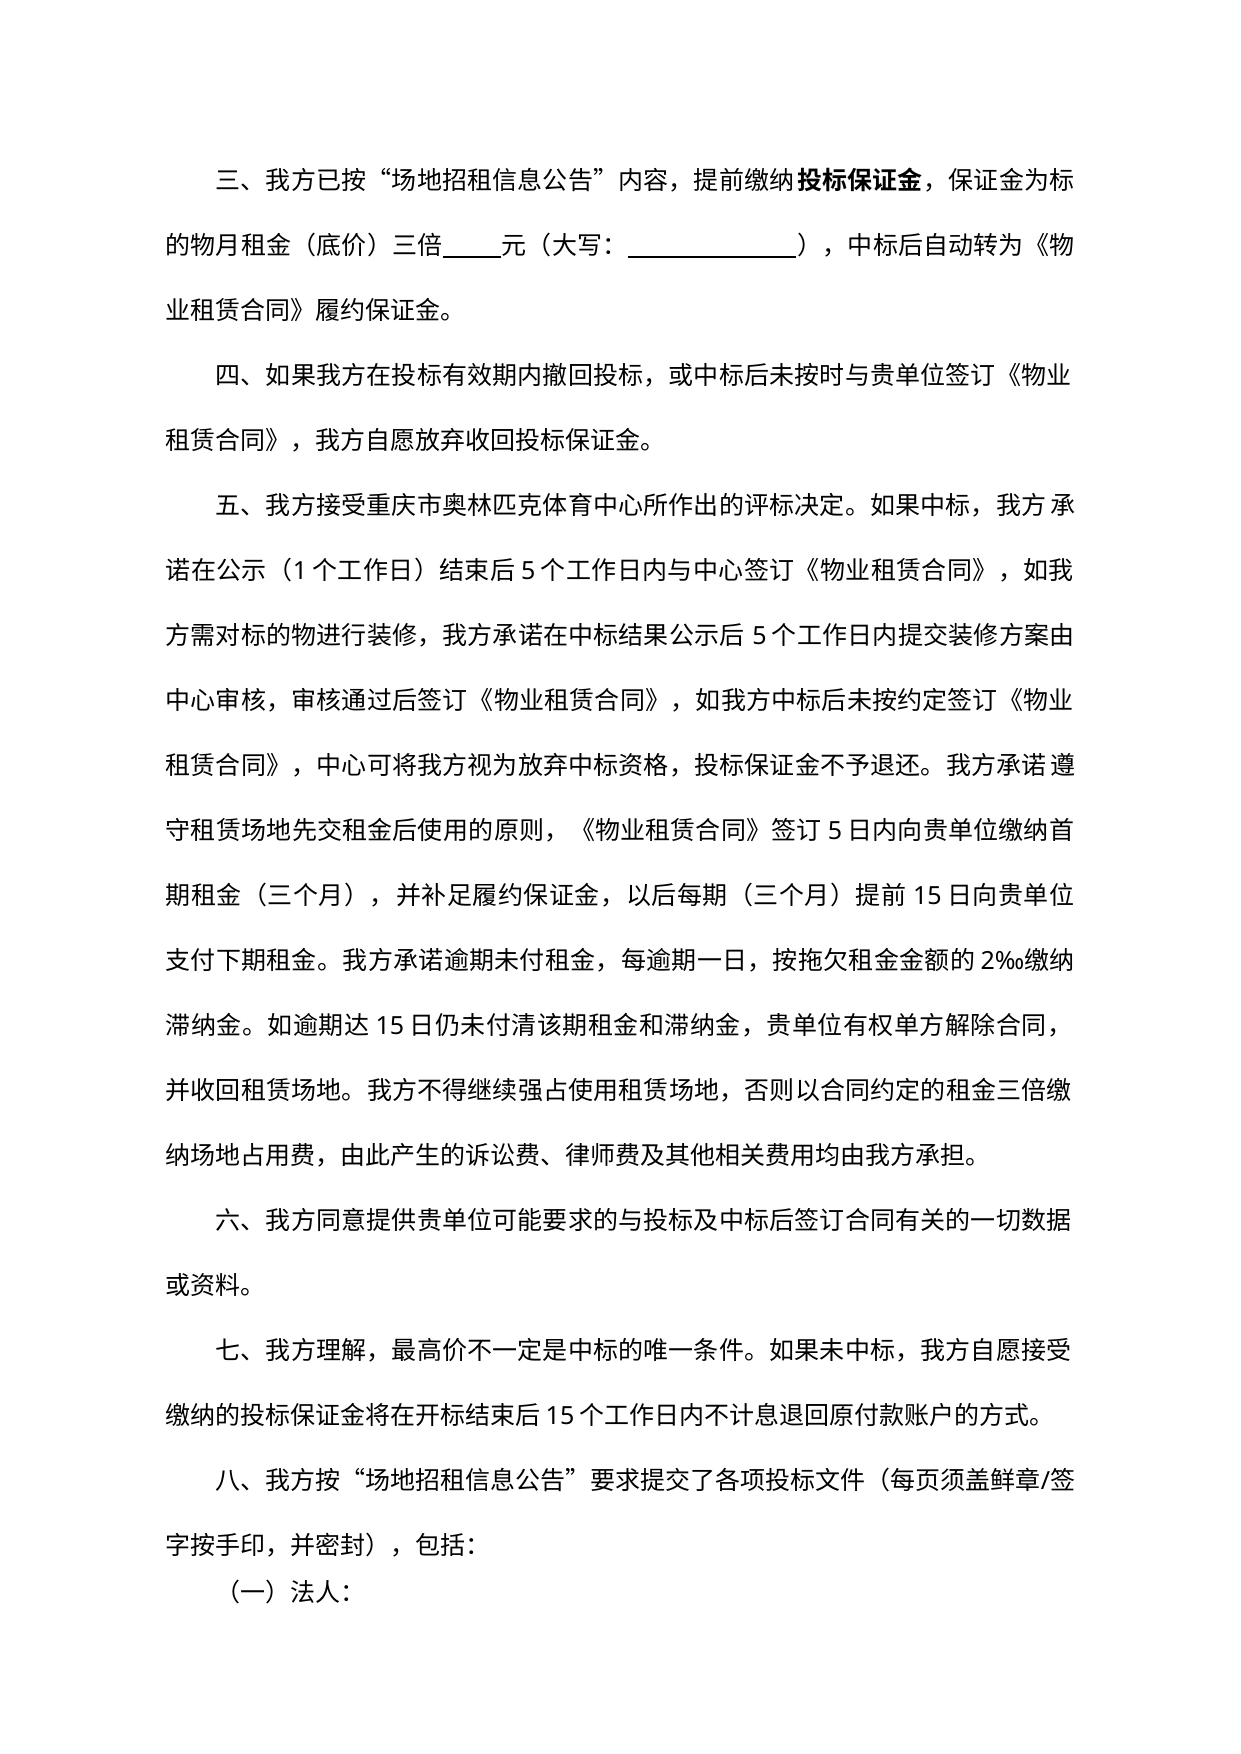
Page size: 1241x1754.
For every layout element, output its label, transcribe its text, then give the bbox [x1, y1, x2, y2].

text 三、我方已按“场地招租信息公告”内容，提前缴纳投标保证金，保证金为标的物月租金（底价）三倍 元（大写： ），中标后自动转为《物业租赁合同》履约保证金。 [165, 146, 1075, 341]
text 七、我方理解，最高价不一定是中标的唯一条件。如果未中标，我方自愿接受缴纳的投标保证金将在开标结束后15个工作日内不计息退回原付款账户的方式。 [165, 1316, 1075, 1446]
text 四、如果我方在投标有效期内撤回投标，或中标后未按时与贵单位签订《物业租赁合同》，我方自愿放弃收回投标保证金。 [165, 341, 1075, 471]
text 五、我方接受重庆市奥林匹克体育中心所作出的评标决定。如果中标，我方承诺在公示（1个工作日）结束后5个工作日内与中心签订《物业租赁合同》，如我方需对标的物进行装修，我方承诺在中标结果公示后5个工作日内提交装修方案由中心审核，审核通过后签订《物业租赁合同》，如我方中标后未按约定签订《物业租赁合同》，中心可将我方视为放弃中标资格，投标保证金不予退还。我方承诺遵守租赁场地先交租金后使用的原则，《物业租赁合同》签订5日内向贵单位缴纳首期租金（三个月），并补足履约保证金，以后每期（三个月）提前15日向贵单位支付下期租金。我方承诺逾期未付租金，每逾期一日，按拖欠租金金额的2‰缴纳滞纳金。如逾期达15日仍未付清该期租金和滞纳金，贵单位有权单方解除合同，并收回租赁场地。我方不得继续强占使用租赁场地，否则以合同约定的租金三倍缴纳场地占用费，由此产生的诉讼费、律师费及其他相关费用均由我方承担。 [165, 471, 1075, 1186]
text （一）法人： [165, 1576, 1075, 1605]
text 六、我方同意提供贵单位可能要求的与投标及中标后签订合同有关的一切数据或资料。 [165, 1186, 1075, 1316]
text 八、我方按“场地招租信息公告”要求提交了各项投标文件（每页须盖鲜章/签字按手印，并密封），包括： [165, 1446, 1075, 1576]
